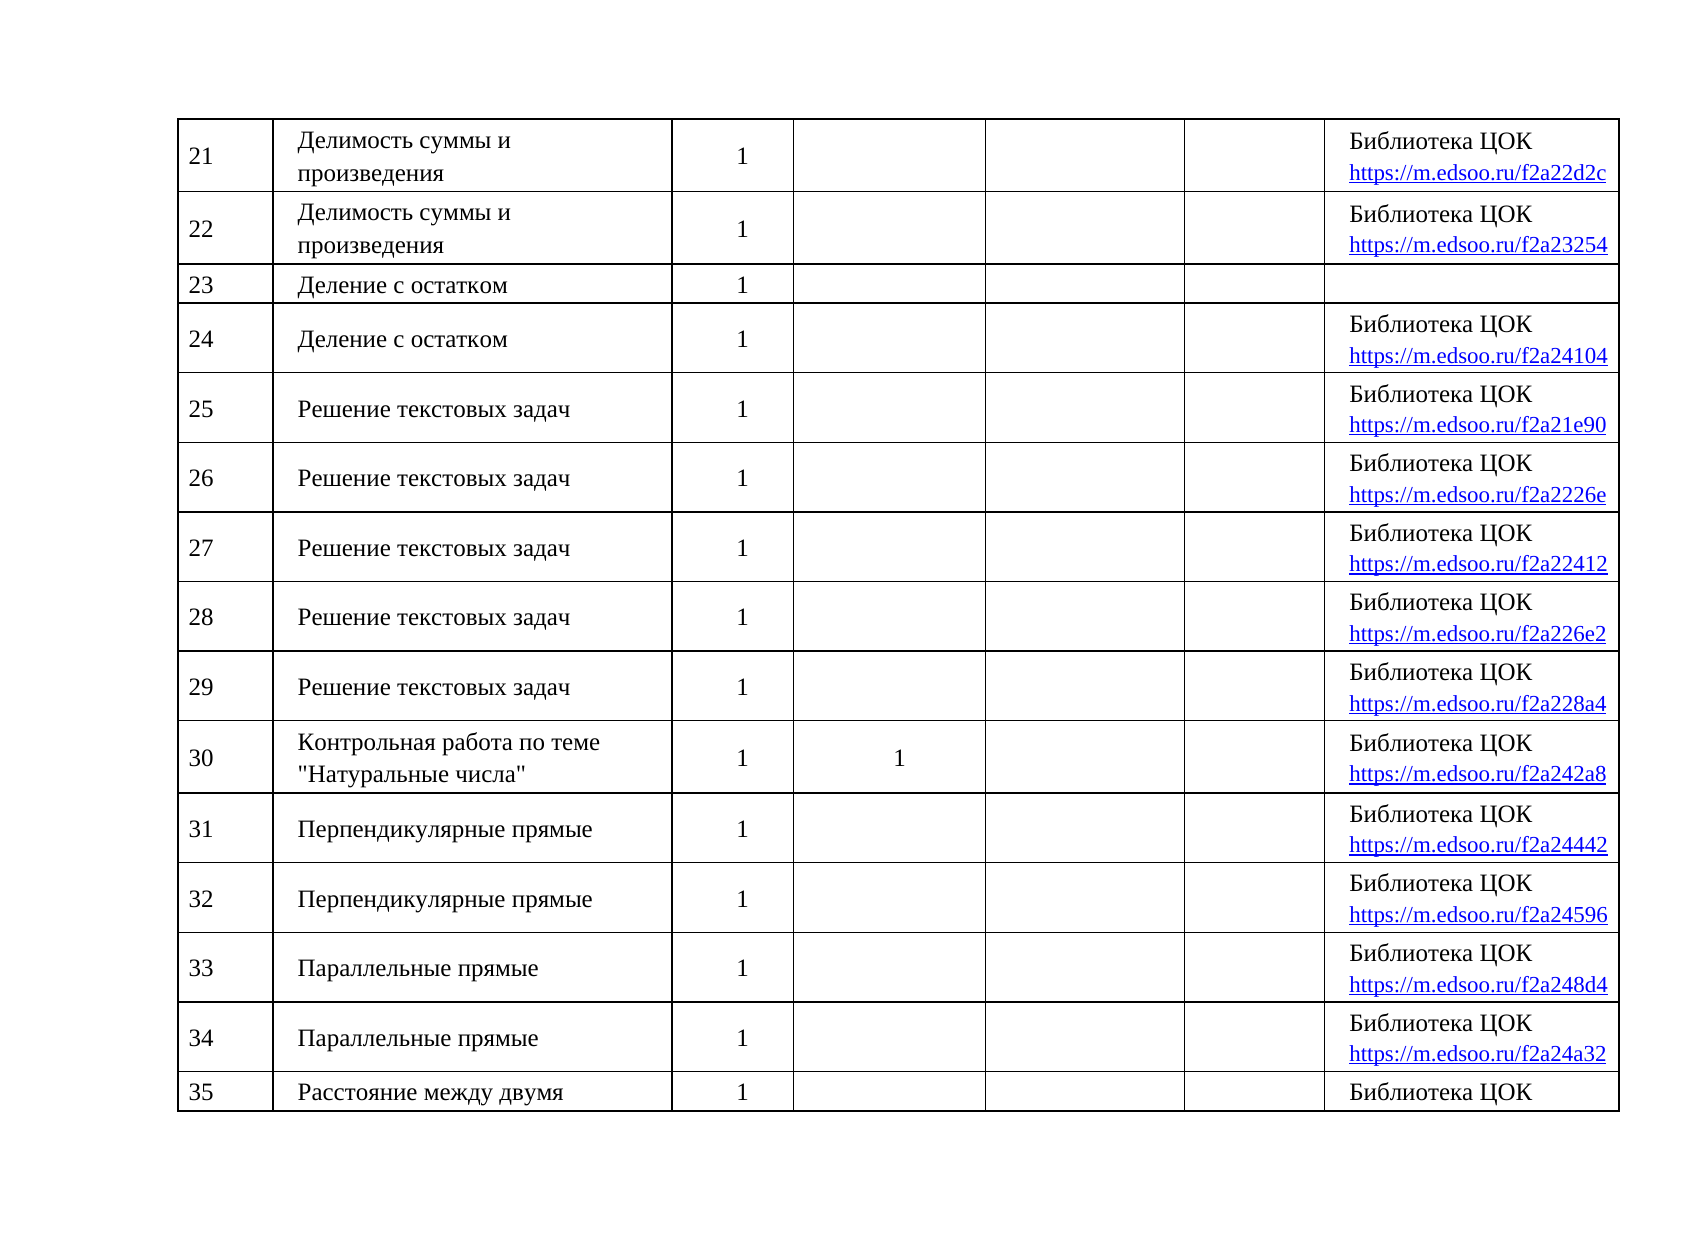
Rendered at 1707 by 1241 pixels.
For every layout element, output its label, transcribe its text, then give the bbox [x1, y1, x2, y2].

table_cell Параллельные прямые [274, 933, 671, 1001]
table_cell 1 [673, 652, 793, 720]
table_cell 1 [673, 513, 793, 581]
table_cell [794, 443, 985, 511]
table_cell Библиотека ЦОК https://m.edsoo.ru/f2a24104 [1325, 304, 1618, 372]
table_cell Библиотека ЦОК https://m.edsoo.ru/f2a242a8 [1325, 721, 1618, 792]
table_cell [986, 652, 1184, 720]
table_cell [794, 1072, 985, 1110]
table_cell [1185, 794, 1324, 862]
table_cell Библиотека ЦОК https://m.edsoo.ru/f2a2226e [1325, 443, 1618, 511]
table_cell [986, 443, 1184, 511]
table_cell Библиотека ЦОК https://m.edsoo.ru/f2a248d4 [1325, 933, 1618, 1001]
table_cell [1185, 1072, 1324, 1110]
table_cell [794, 513, 985, 581]
table_cell Библиотека ЦОК https://m.edsoo.ru/f2a226e2 [1325, 582, 1618, 650]
table_cell [986, 1003, 1184, 1071]
table_cell Библиотека ЦОК https://m.edsoo.ru/f2a24596 [1325, 863, 1618, 931]
table_cell Делимость суммы и произведения [274, 192, 671, 263]
table_cell 21 [179, 120, 272, 191]
table_cell [986, 1072, 1184, 1110]
table_cell 28 [179, 582, 272, 650]
table_cell 1 [673, 933, 793, 1001]
table_cell [986, 304, 1184, 372]
table_cell [1185, 120, 1324, 191]
table_cell Библиотека ЦОК https://m.edsoo.ru/f2a24442 [1325, 794, 1618, 862]
table_cell 1 [673, 373, 793, 441]
table_cell [1185, 721, 1324, 792]
table_cell [1185, 443, 1324, 511]
table_cell [794, 582, 985, 650]
table_cell [986, 863, 1184, 931]
table_cell [1185, 192, 1324, 263]
table_cell [986, 933, 1184, 1001]
table_cell Библиотека ЦОК https://m.edsoo.ru/f2a22d2c [1325, 120, 1618, 191]
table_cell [274, 1072, 671, 1110]
table_cell [794, 652, 985, 720]
table_cell Библиотека ЦОК https://m.edsoo.ru/f2a24a32 [1325, 1003, 1618, 1071]
table_cell 1 [673, 863, 793, 931]
table_cell [794, 373, 985, 441]
table_cell [1185, 513, 1324, 581]
table_cell [1185, 265, 1324, 302]
table_cell Решение текстовых задач [274, 582, 671, 650]
table_cell 25 [179, 373, 272, 441]
table_cell [1185, 373, 1324, 441]
table_cell [986, 582, 1184, 650]
table_cell Решение текстовых задач [274, 513, 671, 581]
table_cell Перпендикулярные прямые [274, 863, 671, 931]
table_cell 29 [179, 652, 272, 720]
table_cell Делимость суммы и произведения [274, 120, 671, 191]
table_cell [1325, 1072, 1618, 1110]
table_cell 22 [179, 192, 272, 263]
table_cell Библиотека ЦОК https://m.edsoo.ru/f2a22412 [1325, 513, 1618, 581]
table_cell [1185, 1003, 1324, 1071]
table_cell 24 [179, 304, 272, 372]
table_cell [1185, 582, 1324, 650]
table_cell 31 [179, 794, 272, 862]
table_cell 1 [673, 304, 793, 372]
table_cell [794, 304, 985, 372]
table_cell [986, 721, 1184, 792]
table_cell Библиотека ЦОК https://m.edsoo.ru/f2a228a4 [1325, 652, 1618, 720]
table_cell [794, 265, 985, 302]
table_cell Решение текстовых задач [274, 652, 671, 720]
table_cell Решение текстовых задач [274, 443, 671, 511]
table_cell Библиотека ЦОК https://m.edsoo.ru/f2a21e90 [1325, 373, 1618, 441]
table_cell [1185, 863, 1324, 931]
table_cell Деление с остатком [274, 304, 671, 372]
table_cell [794, 933, 985, 1001]
table_cell 33 [179, 933, 272, 1001]
table_cell 1 [673, 443, 793, 511]
table_cell Деление с остатком [274, 265, 671, 302]
table_cell [986, 265, 1184, 302]
table_cell 1 [673, 120, 793, 191]
table_cell [1185, 652, 1324, 720]
table_cell [986, 192, 1184, 263]
table_cell 35 [179, 1072, 272, 1110]
table_cell [986, 373, 1184, 441]
table_cell 1 [673, 1072, 793, 1110]
table_cell 1 [673, 721, 793, 792]
table_cell [794, 863, 985, 931]
table_cell 23 [179, 265, 272, 302]
table_cell 27 [179, 513, 272, 581]
table_cell 32 [179, 863, 272, 931]
table_cell 34 [179, 1003, 272, 1071]
table_cell [1325, 265, 1618, 302]
table_cell Перпендикулярные прямые [274, 794, 671, 862]
table_cell 1 [794, 721, 985, 792]
table_cell 1 [673, 582, 793, 650]
table_cell [794, 1003, 985, 1071]
table_cell 1 [673, 265, 793, 302]
table_cell [794, 794, 985, 862]
table_cell 26 [179, 443, 272, 511]
table_cell Библиотека ЦОК https://m.edsoo.ru/f2a23254 [1325, 192, 1618, 263]
table_cell 1 [673, 794, 793, 862]
table_cell 1 [673, 192, 793, 263]
table_cell [794, 120, 985, 191]
table_cell Параллельные прямые [274, 1003, 671, 1071]
table_cell [986, 513, 1184, 581]
table_cell [794, 192, 985, 263]
table_cell [1185, 933, 1324, 1001]
table_cell [986, 120, 1184, 191]
table_cell Контрольная работа по теме "Натуральные числа" [274, 721, 671, 792]
table_cell 1 [673, 1003, 793, 1071]
table_cell [1185, 304, 1324, 372]
table_cell [986, 794, 1184, 862]
table_cell Решение текстовых задач [274, 373, 671, 441]
table_cell 30 [179, 721, 272, 792]
